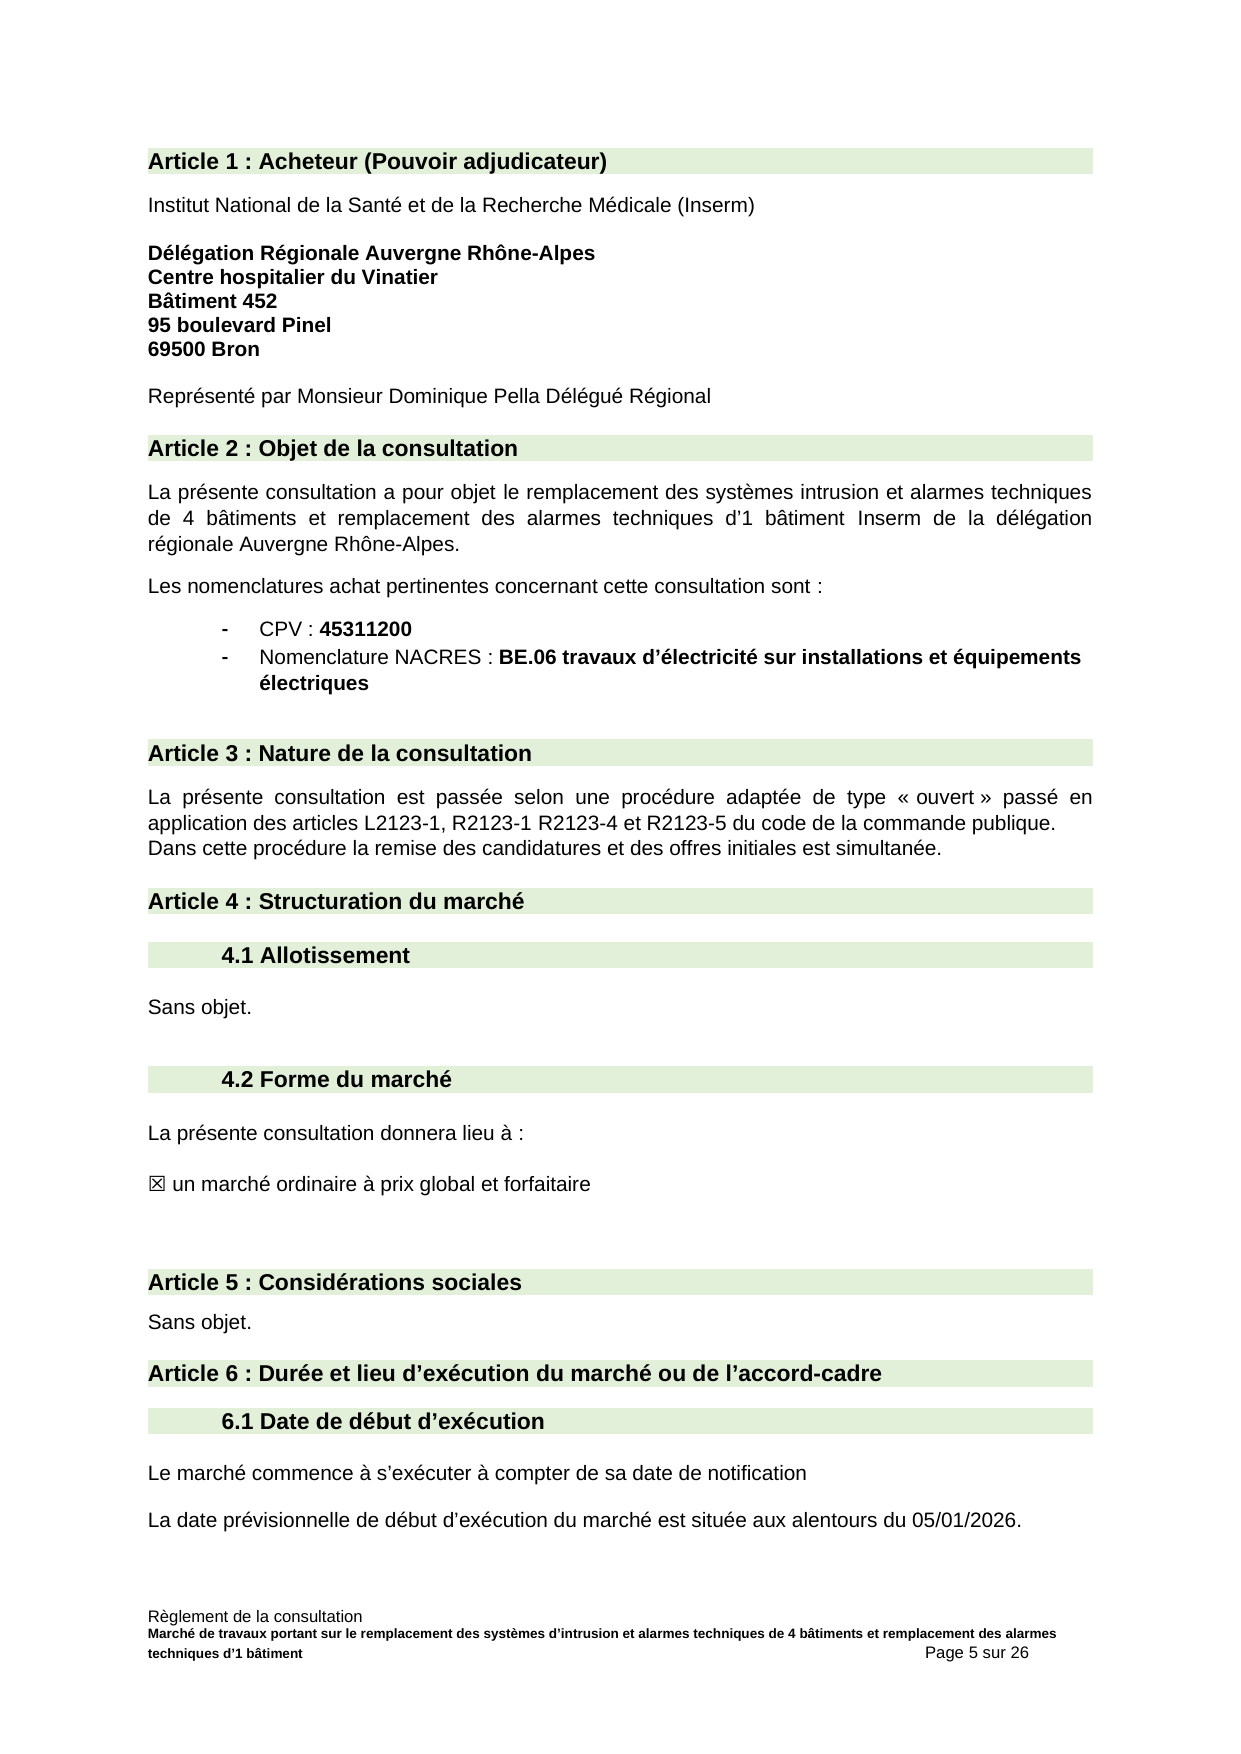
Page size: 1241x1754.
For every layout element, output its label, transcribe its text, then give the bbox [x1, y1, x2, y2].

text Article 4 : Structuration du marché [148, 888, 1093, 914]
list CPV : 45311200 [222, 616, 1093, 642]
text Article 2 : Objet de la consultation [148, 435, 1093, 461]
text 6.1 Date de début d’exécution [148, 1408, 1093, 1434]
text Institut National de la Santé et de la Recherche Médicale (Inserm) [148, 193, 1093, 217]
text 95 boulevard Pinel [148, 312, 1093, 336]
text Délégation Régionale Auvergne Rhône-Alpes [148, 241, 1093, 264]
text 4.2 Forme du marché [148, 1066, 1093, 1093]
text Bâtiment 452 [148, 288, 1093, 312]
text La présente consultation est passée selon une procédure adaptée de type « ouvert » passé en application des articles L2123-1, R2123-1 R2123-4 et R2123-5 du code de la commande publique. [148, 784, 1093, 834]
text Article 3 : Nature de la consultation [148, 739, 1093, 766]
text La date prévisionnelle de début d’exécution du marché est située aux alentours du 05/01/2026. [148, 1508, 1093, 1532]
text Article 5 : Considérations sociales [148, 1269, 1093, 1295]
text Sans objet. [148, 1310, 1093, 1334]
text Dans cette procédure la remise des candidatures et des offres initiales est simultanée. [148, 836, 1093, 860]
text un marché ordinaire à prix global et forfaitaire [148, 1169, 1093, 1197]
list Nomenclature NACRES : BE.06 travaux d’électricité sur installations et équipements électriques [222, 644, 1093, 695]
text 4.1 Allotissement [148, 942, 1093, 968]
text La présente consultation donnera lieu à : [148, 1121, 1093, 1145]
text Centre hospitalier du Vinatier [148, 264, 1093, 288]
text 69500 Bron [148, 336, 1093, 360]
text Article 6 : Durée et lieu d’exécution du marché ou de l’accord-cadre [148, 1360, 1093, 1387]
text Sans objet. [148, 994, 1093, 1018]
text Les nomenclatures achat pertinentes concernant cette consultation sont : [148, 574, 1093, 598]
text Le marché commence à s’exécuter à compter de sa date de notification [148, 1460, 1093, 1484]
text Article 1 : Acheteur (Pouvoir adjudicateur) [148, 148, 1093, 174]
text Représenté par Monsieur Dominique Pella Délégué Régional [148, 384, 1093, 408]
text La présente consultation a pour objet le remplacement des systèmes intrusion et alarmes techniques de 4 bâtiments et remplacement des alarmes techniques d’1 bâtiment Inserm de la délégation régionale Auvergne Rhône-Alpes. [148, 480, 1093, 555]
